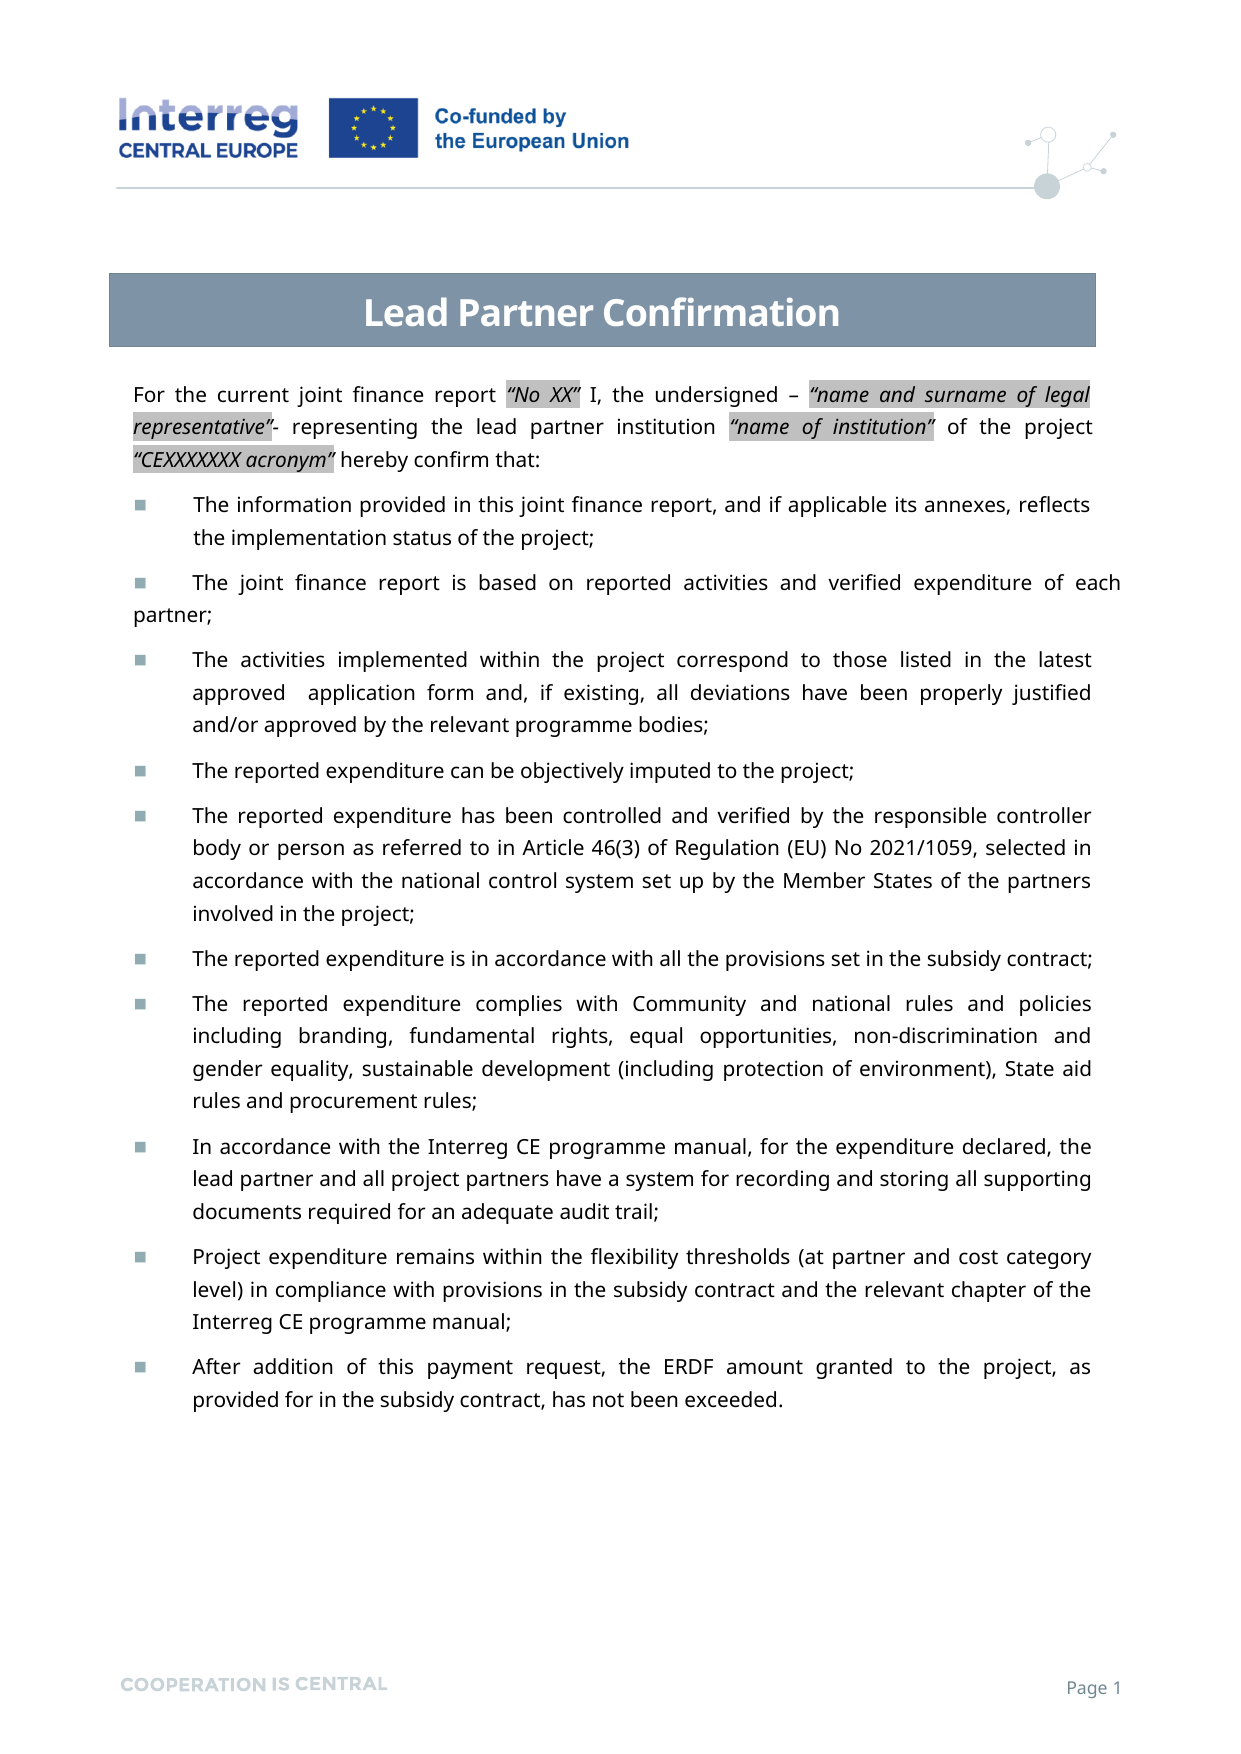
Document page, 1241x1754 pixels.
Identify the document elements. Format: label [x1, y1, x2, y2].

picture [88, 66, 657, 188]
